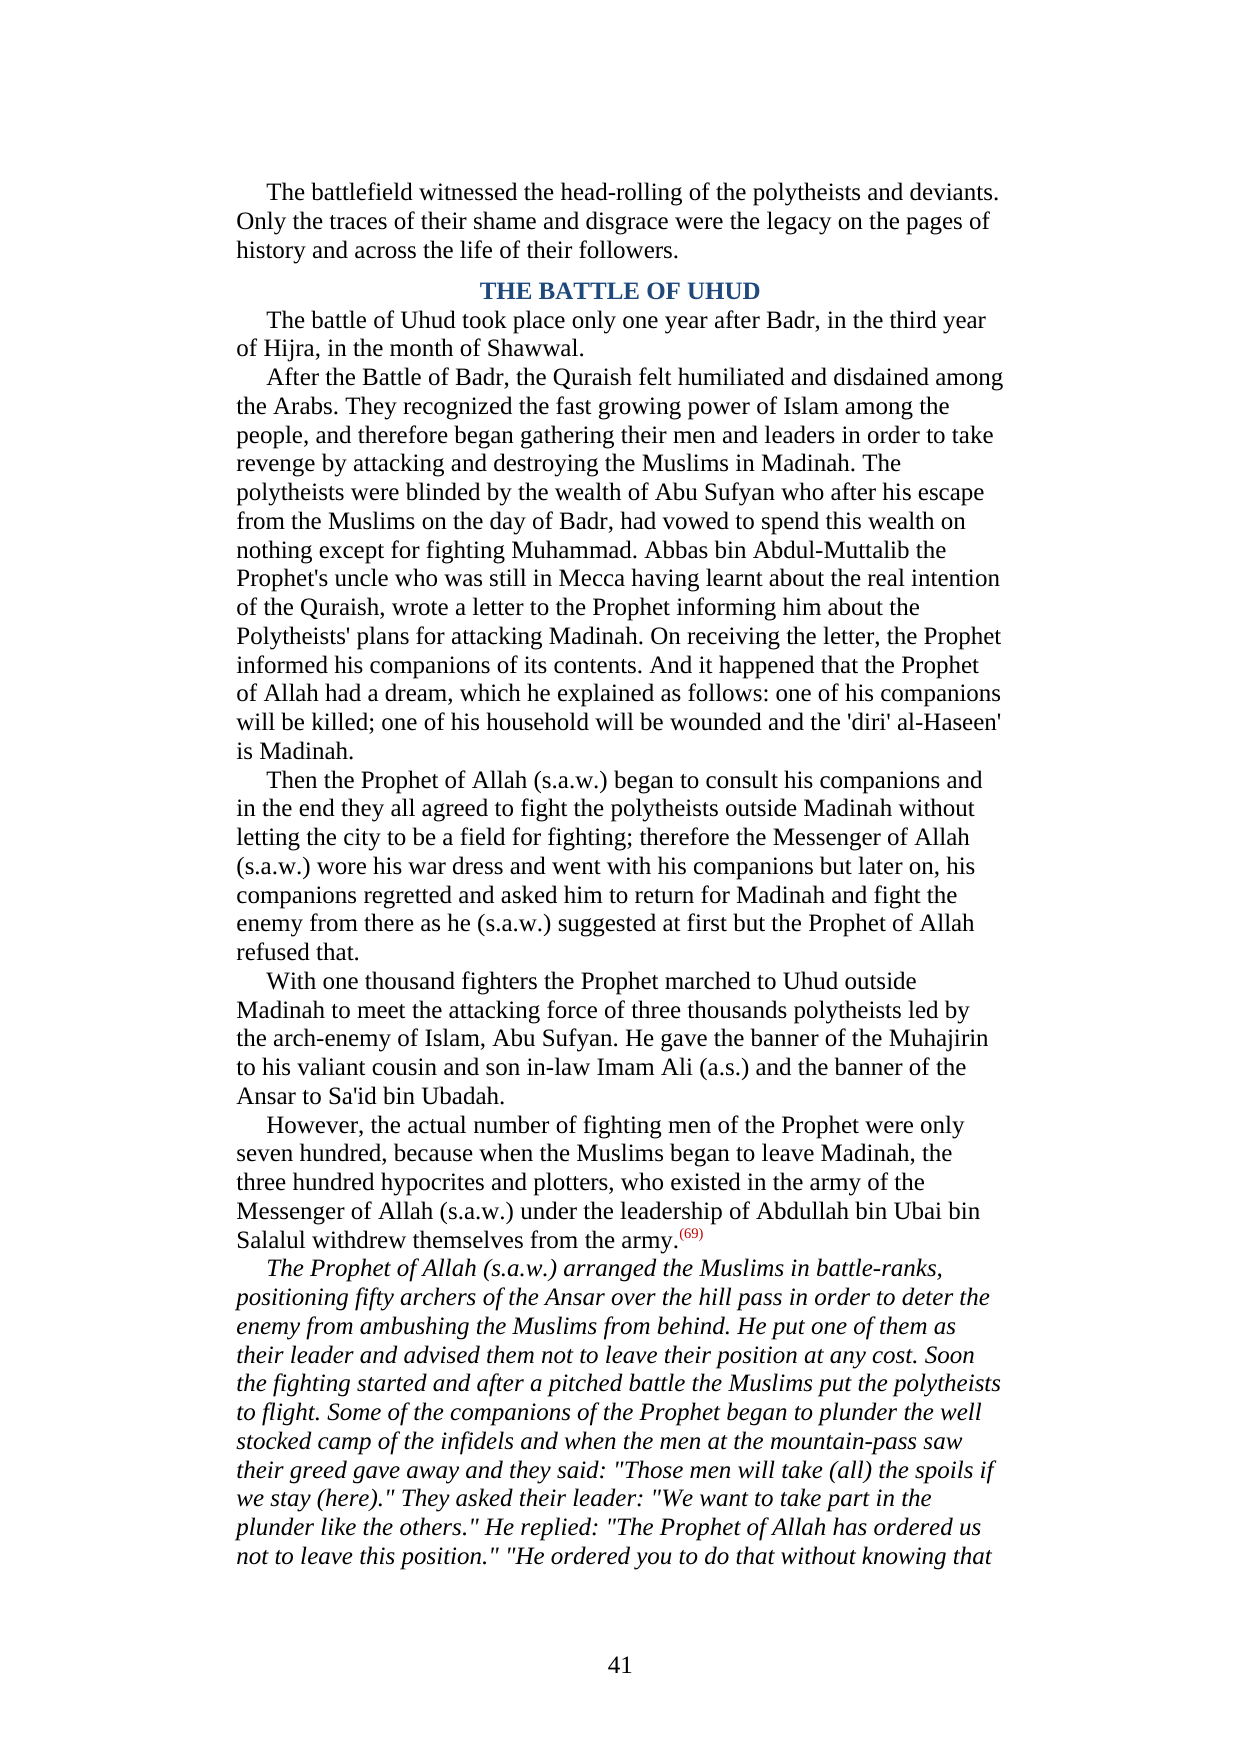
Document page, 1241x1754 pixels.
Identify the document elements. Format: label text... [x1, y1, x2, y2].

text Then the Prophet of Allah (s.a.w.) began to consult his companions and in the end they all agreed to fight the polytheists outside Madinah without letting the city to be a field for fighting; therefore the Messenger of Allah (s.a.w.) wore his war dress and went with his companions but later on, his companions regretted and asked him to return for Madinah and fight the enemy from there as he (s.a.w.) suggested at first but the Prophet of Allah refused that. [236, 765, 1004, 966]
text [236, 1253, 1004, 1570]
text However, the actual number of fighting men of the Prophet were only seven hundred, because when the Muslims began to leave Madinah, the three hundred hypocrites and plotters, who existed in the army of the Messenger of Allah (s.a.w.) under the leadership of Abdullah bin Ubai bin Salalul withdrew themselves from the army.(69) [236, 1110, 1004, 1253]
text After the Battle of Badr, the Quraish felt humiliated and disdained among the Arabs. They recognized the fast growing power of Islam among the people, and therefore began gathering their men and leaders in order to take revenge by attacking and destroying the Muslims in Madinah. The polytheists were blinded by the wealth of Abu Sufyan who after his escape from the Muslims on the day of Badr, had vowed to spend this wealth on nothing except for fighting Muhammad. Abbas bin Abdul-Muttalib the Prophet's uncle who was still in Mecca having learnt about the real intention of the Quraish, wrote a letter to the Prophet informing him about the Polytheists' plans for attacking Madinah. On receiving the letter, the Prophet informed his companions of its contents. And it happened that the Prophet of Allah had a dream, which he explained as follows: one of his companions will be killed; one of his household will be wounded and the 'diri' al-Haseen' is Madinah. [236, 362, 1004, 765]
subtitle THE BATTLE OF UHUD [236, 276, 1004, 305]
text With one thousand fighters the Prophet marched to Uhud outside Madinah to meet the attacking force of three thousands polytheists led by the arch-enemy of Islam, Abu Sufyan. He gave the banner of the Muhajirin to his valiant cousin and son in-law Imam Ali (a.s.) and the banner of the Ansar to Sa'id bin Ubadah. [236, 966, 1004, 1110]
text The battlefield witnessed the head-rolling of the polytheists and deviants. Only the traces of their shame and disgrace were the legacy on the pages of history and across the life of their followers. [236, 177, 1004, 263]
text The battle of Uhud took place only one year after Badr, in the third year of Hijra, in the month of Shawwal. [236, 305, 1004, 362]
